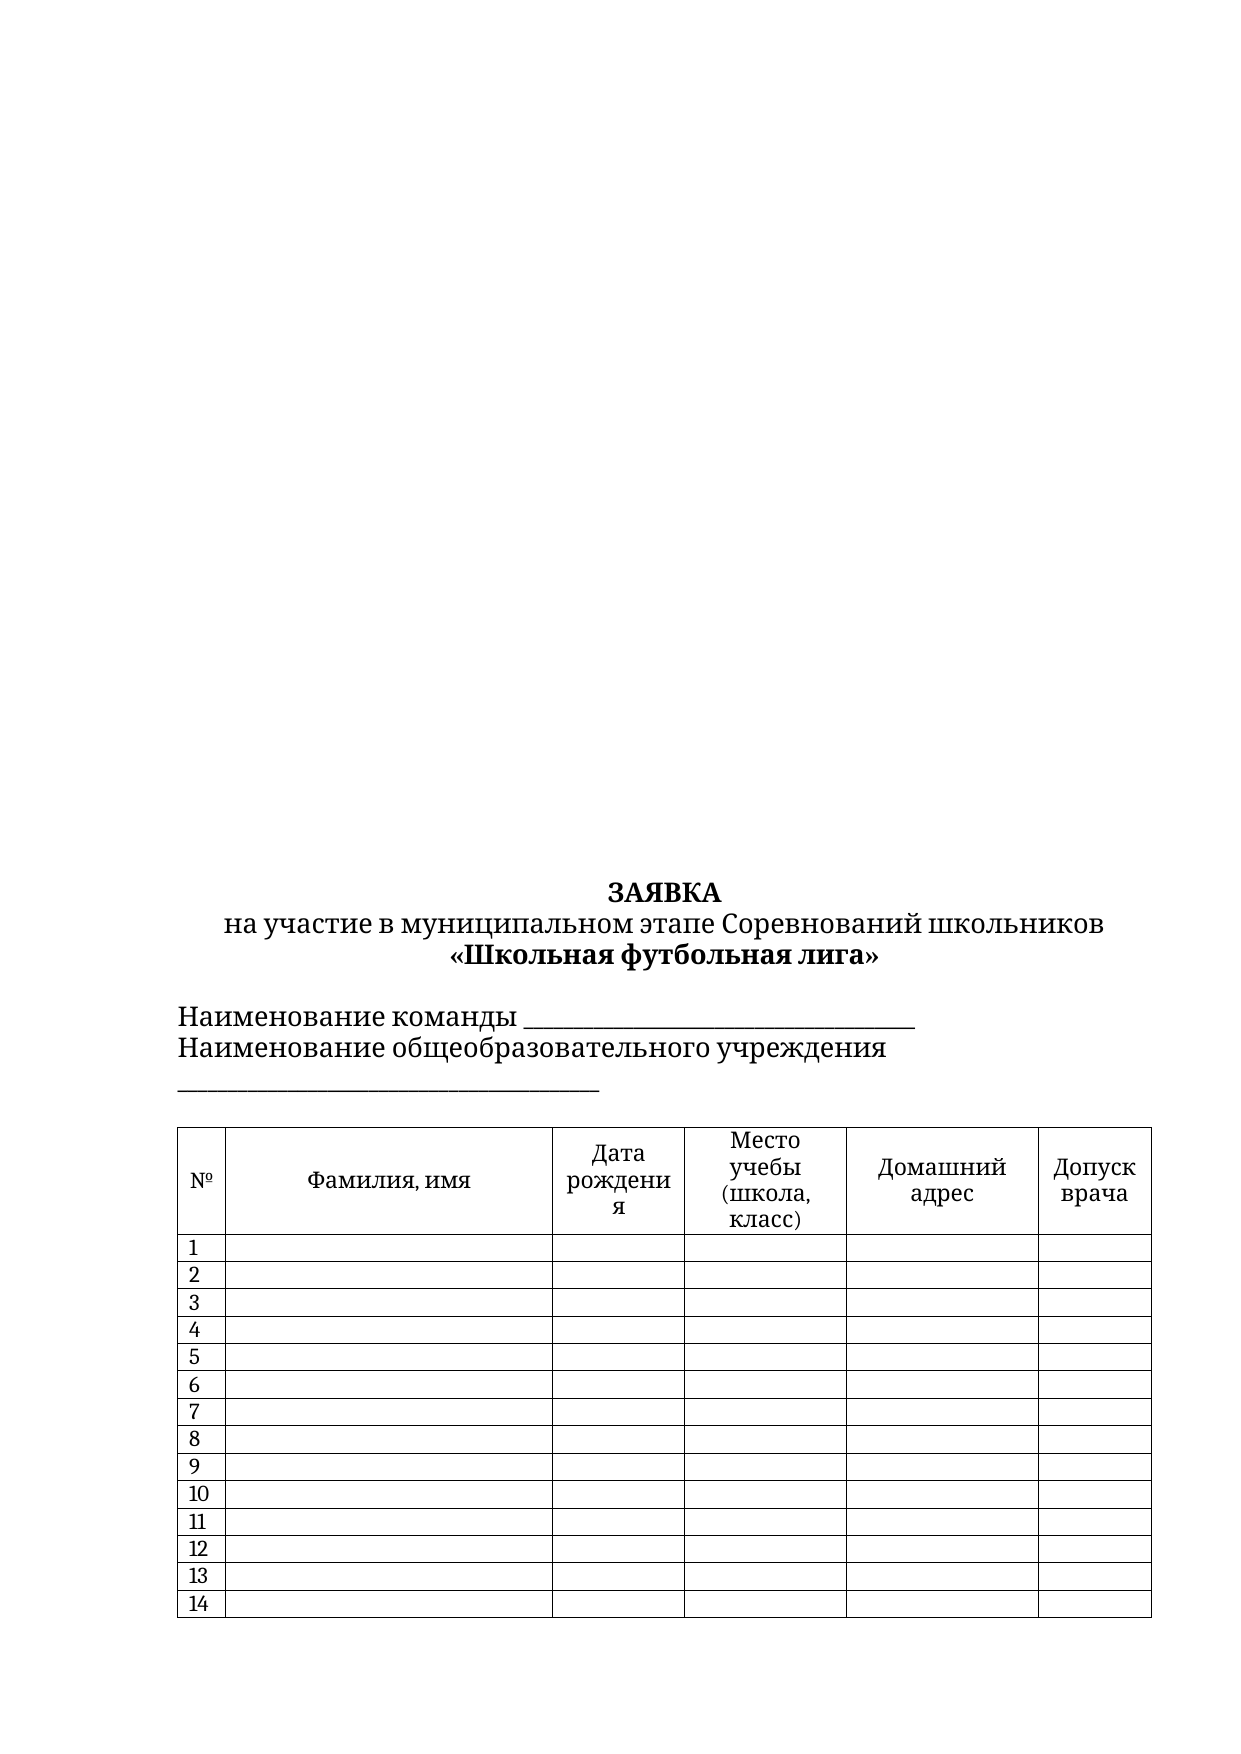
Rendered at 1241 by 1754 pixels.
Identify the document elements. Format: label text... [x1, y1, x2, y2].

table_cell 11 [178, 1509, 225, 1535]
table_cell [847, 1536, 1038, 1562]
table_cell [1039, 1591, 1151, 1617]
table_cell [553, 1262, 684, 1288]
table_cell [226, 1591, 552, 1617]
table_cell [553, 1509, 684, 1535]
table_cell [847, 1591, 1038, 1617]
table_cell [553, 1426, 684, 1453]
table_cell 6 [178, 1371, 225, 1398]
table_cell [553, 1399, 684, 1425]
table_cell [1039, 1235, 1151, 1261]
text «Школьная футбольная лига» [177, 940, 1152, 971]
table_cell [1039, 1262, 1151, 1288]
table_cell [553, 1563, 684, 1589]
table_cell [685, 1399, 846, 1425]
table_cell 10 [178, 1481, 225, 1507]
table_cell [1039, 1509, 1151, 1535]
table_cell 4 [178, 1317, 225, 1343]
table_cell [553, 1235, 684, 1261]
table_cell [226, 1344, 552, 1370]
table_cell [226, 1262, 552, 1288]
table_cell [685, 1371, 846, 1398]
table_cell [847, 1235, 1038, 1261]
table_cell 13 [178, 1563, 225, 1589]
text ЗАЯВКА [177, 878, 1152, 909]
table_cell [847, 1344, 1038, 1370]
table_cell [685, 1591, 846, 1617]
table_cell 3 [178, 1289, 225, 1316]
table_cell [553, 1344, 684, 1370]
table_cell [553, 1481, 684, 1507]
table_cell [226, 1317, 552, 1343]
table_cell [226, 1536, 552, 1562]
table_cell [1039, 1481, 1151, 1507]
table_cell [553, 1289, 684, 1316]
table_cell [685, 1481, 846, 1507]
table_cell [685, 1235, 846, 1261]
table_cell [847, 1317, 1038, 1343]
table_cell [1039, 1399, 1151, 1425]
table_cell [226, 1371, 552, 1398]
table_cell 9 [178, 1454, 225, 1480]
table_cell [226, 1509, 552, 1535]
table_cell [847, 1289, 1038, 1316]
table_cell [685, 1317, 846, 1343]
table_cell [553, 1591, 684, 1617]
table_cell [1039, 1426, 1151, 1453]
table_cell [553, 1536, 684, 1562]
table_cell [553, 1454, 684, 1480]
table_cell [226, 1235, 552, 1261]
text Наименование команды _______________________________________ [177, 1002, 1152, 1033]
table_cell [1039, 1536, 1151, 1562]
table_cell 12 [178, 1536, 225, 1562]
table_cell 14 [178, 1591, 225, 1617]
table_cell [1039, 1289, 1151, 1316]
table_cell [685, 1262, 846, 1288]
table_header Домашний адрес [847, 1128, 1038, 1233]
table_cell [685, 1536, 846, 1562]
table_cell [847, 1481, 1038, 1507]
table_cell [847, 1509, 1038, 1535]
table_cell [1039, 1344, 1151, 1370]
table_cell [847, 1426, 1038, 1453]
table_header Дата рождения [553, 1128, 684, 1233]
table_cell [847, 1454, 1038, 1480]
table_cell [553, 1317, 684, 1343]
table_cell 8 [178, 1426, 225, 1453]
table_cell [685, 1289, 846, 1316]
table_cell [1039, 1371, 1151, 1398]
table_cell 2 [178, 1262, 225, 1288]
table_cell [847, 1399, 1038, 1425]
table_cell [685, 1563, 846, 1589]
table_cell [1039, 1317, 1151, 1343]
table_cell [847, 1371, 1038, 1398]
table_cell 7 [178, 1399, 225, 1425]
table_cell [1039, 1454, 1151, 1480]
text на участие в муниципальном этапе Соревнований школьников [177, 909, 1152, 940]
table_cell [226, 1426, 552, 1453]
table_cell [685, 1344, 846, 1370]
table_cell 5 [178, 1344, 225, 1370]
table_header Допуск врача [1039, 1128, 1151, 1233]
table_header Фамилия, имя [226, 1128, 552, 1233]
table_cell [226, 1454, 552, 1480]
table_cell [685, 1509, 846, 1535]
table_cell [1039, 1563, 1151, 1589]
table_cell [226, 1289, 552, 1316]
table_header № [178, 1128, 225, 1233]
table_cell [685, 1454, 846, 1480]
table_cell [685, 1426, 846, 1453]
table_cell [226, 1399, 552, 1425]
table_cell [226, 1481, 552, 1507]
text Наименование общеобразовательного учреждения __________________________________________ [177, 1033, 1152, 1096]
table_cell [553, 1371, 684, 1398]
table_cell [226, 1563, 552, 1589]
table_cell [847, 1262, 1038, 1288]
table_cell [847, 1563, 1038, 1589]
table_cell 1 [178, 1235, 225, 1261]
table_header Место учебы (школа, класс) [685, 1128, 846, 1233]
